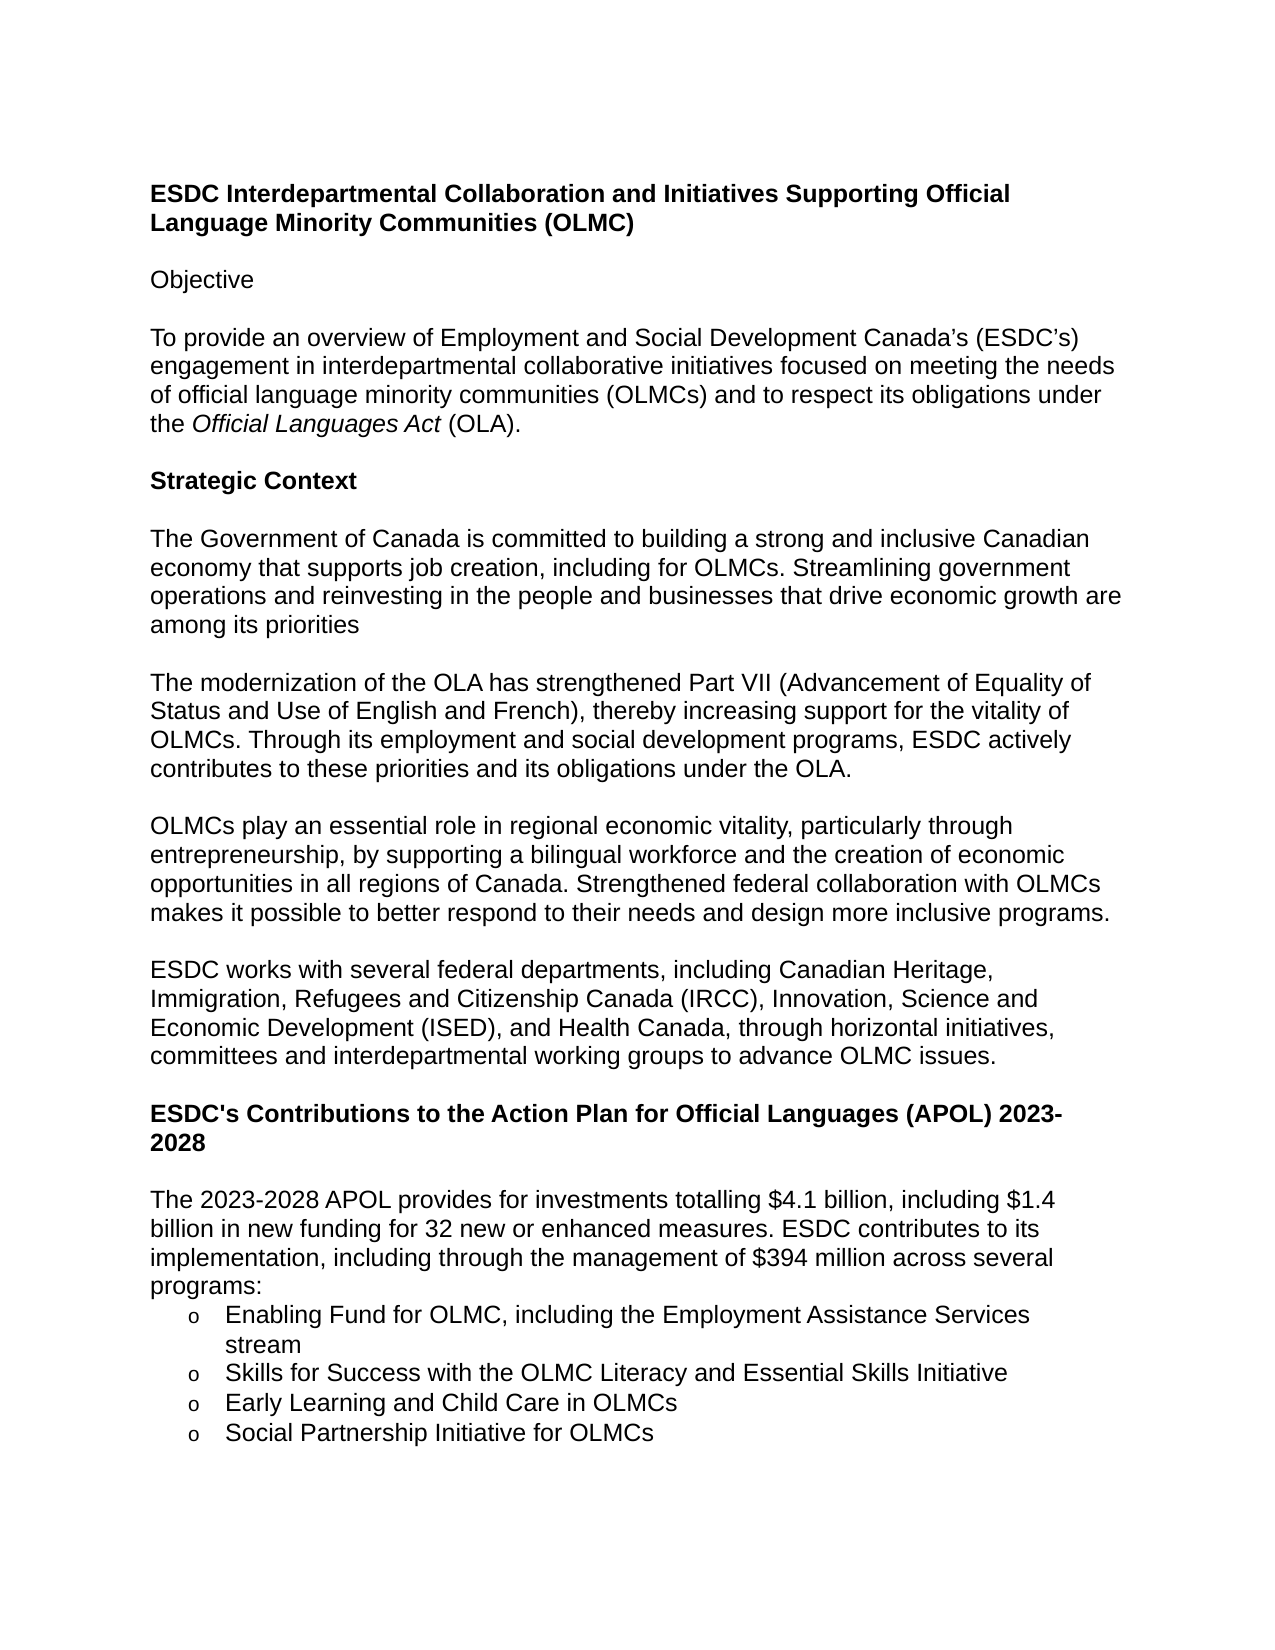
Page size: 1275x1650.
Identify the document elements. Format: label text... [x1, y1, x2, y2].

text Objective [150, 265, 1125, 294]
text The Government of Canada is committed to building a strong and inclusive Canadian economy that supports job creation, including for OLMCs. Streamlining government operations and reinvesting in the people and businesses that drive economic growth are among its priorities [150, 524, 1125, 639]
text OLMCs play an essential role in regional economic vitality, particularly through entrepreneurship, by supporting a bilingual workforce and the creation of economic opportunities in all regions of Canada. Strengthened federal collaboration with OLMCs makes it possible to better respond to their needs and design more inclusive programs. [150, 811, 1125, 926]
list Early Learning and Child Care in OLMCs [187, 1388, 1125, 1418]
text Strategic Context [150, 466, 1125, 495]
list Skills for Success with the OLMC Literacy and Essential Skills Initiative [187, 1358, 1125, 1388]
text ESDC works with several federal departments, including Canadian Heritage, Immigration, Refugees and Citizenship Canada (IRCC), Innovation, Science and Economic Development (ISED), and Health Canada, through horizontal initiatives, committees and interdepartmental working groups to advance OLMC issues. [150, 955, 1125, 1070]
list Enabling Fund for OLMC, including the Employment Assistance Services stream [187, 1300, 1125, 1358]
text ESDC's Contributions to the Action Plan for Official Languages (APOL) 2023-2028 [150, 1099, 1125, 1156]
text ESDC Interdepartmental Collaboration and Initiatives Supporting Official Language Minority Communities (OLMC) [150, 179, 1125, 236]
text The modernization of the OLA has strengthened Part VII (Advancement of Equality of Status and Use of English and French), thereby increasing support for the vitality of OLMCs. Through its employment and social development programs, ESDC actively contributes to these priorities and its obligations under the OLA. [150, 667, 1125, 782]
list Social Partnership Initiative for OLMCs [187, 1418, 1125, 1447]
text The 2023-2028 APOL provides for investments totalling $4.1 billion, including $1.4 billion in new funding for 32 new or enhanced measures. ESDC contributes to its implementation, including through the management of $394 million across several programs: [150, 1185, 1125, 1300]
text To provide an overview of Employment and Social Development Canada’s (ESDC’s) engagement in interdepartmental collaborative initiatives focused on meeting the needs of official language minority communities (OLMCs) and to respect its obligations under the Official Languages Act (OLA). [150, 322, 1125, 437]
